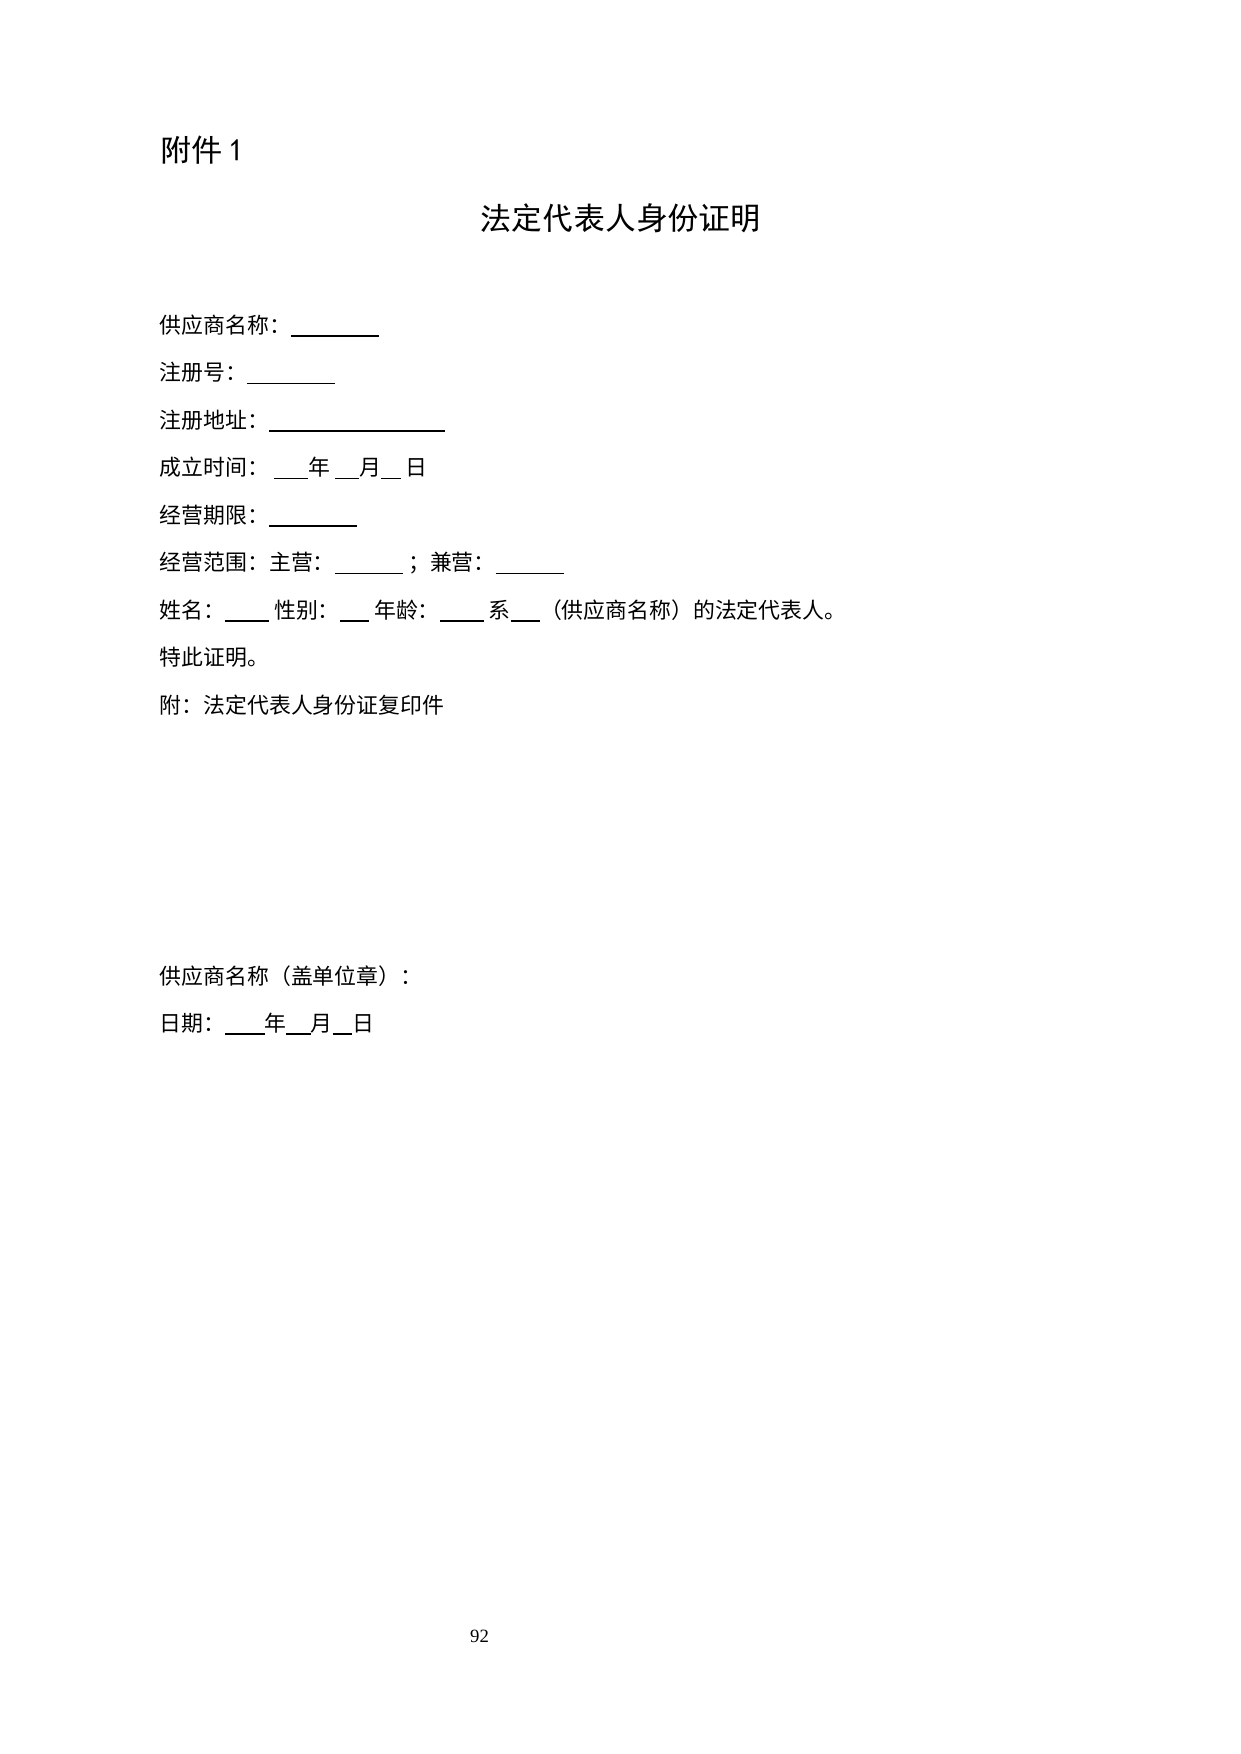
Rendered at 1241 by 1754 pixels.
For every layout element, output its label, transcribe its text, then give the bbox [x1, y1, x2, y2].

text 经营期限： [159, 498, 1081, 529]
text 姓名： 性别： 年龄： 系 （供应商名称）的法定代表人。 [159, 593, 1081, 624]
text 供应商名称： [159, 308, 1081, 339]
text 日期： 年 月 日 [159, 1006, 1037, 1038]
text 供应商名称（盖单位章）： [159, 959, 1037, 990]
text 注册号： [159, 355, 1081, 387]
text 特此证明。 [159, 640, 1081, 672]
text 注册地址： [159, 403, 1081, 434]
text 附件1 [159, 130, 1078, 165]
text 法定代表人身份证明 [159, 183, 1081, 248]
text 成立时间： 年 月 日 [159, 450, 1081, 482]
text 附：法定代表人身份证复印件 [159, 688, 1081, 719]
text 经营范围：主营： ；兼营： [159, 545, 1081, 577]
